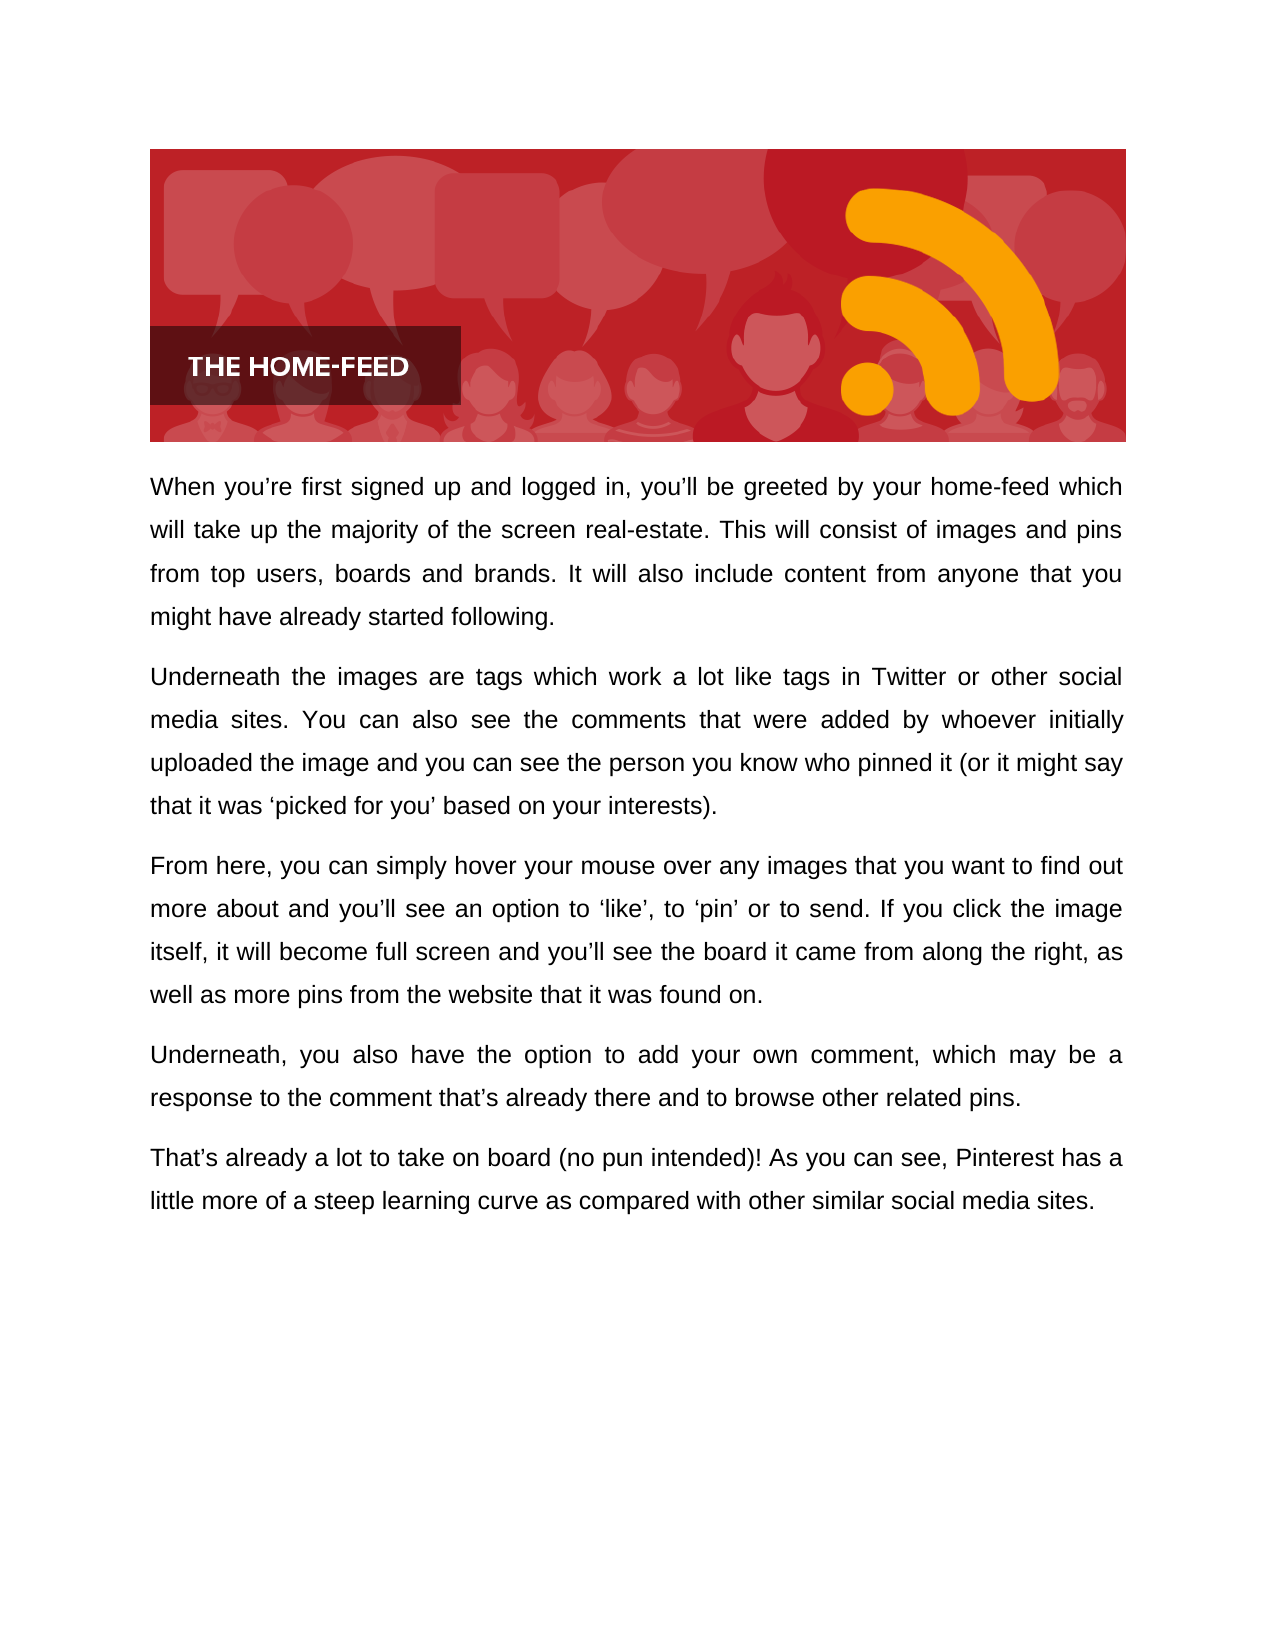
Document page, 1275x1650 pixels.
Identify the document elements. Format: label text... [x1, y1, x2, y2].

text Underneath the images are tags which work a lot like tags in Twitter or other social media sites. You can also see the comments that were added by whoever initially uploaded the image and you can see the person you know who pinned it (or it might say that it was ‘picked for you’ based on your interests). [150, 662, 1125, 820]
text That’s already a lot to take on board (no pun intended)! As you can see, Pinterest has a little more of a steep learning curve as compared with other similar social media sites. [150, 1143, 1125, 1215]
text When you’re first signed up and logged in, you’ll be greeted by your home-feed which will take up the majority of the screen real-estate. This will consist of images and pins from top users, boards and brands. It will also include content from anyone that you might have already started following. [150, 472, 1125, 631]
picture [150, 149, 1126, 442]
text From here, you can simply hover your mouse over any images that you want to find out more about and you’ll see an option to ‘like’, to ‘pin’ or to send. If you click the image itself, it will become full screen and you’ll see the board it came from along the right, as well as more pins from the website that it was found on. [150, 851, 1125, 1009]
text Underneath, you also have the option to add your own comment, which may be a response to the comment that’s already there and to browse other related pins. [150, 1040, 1125, 1112]
